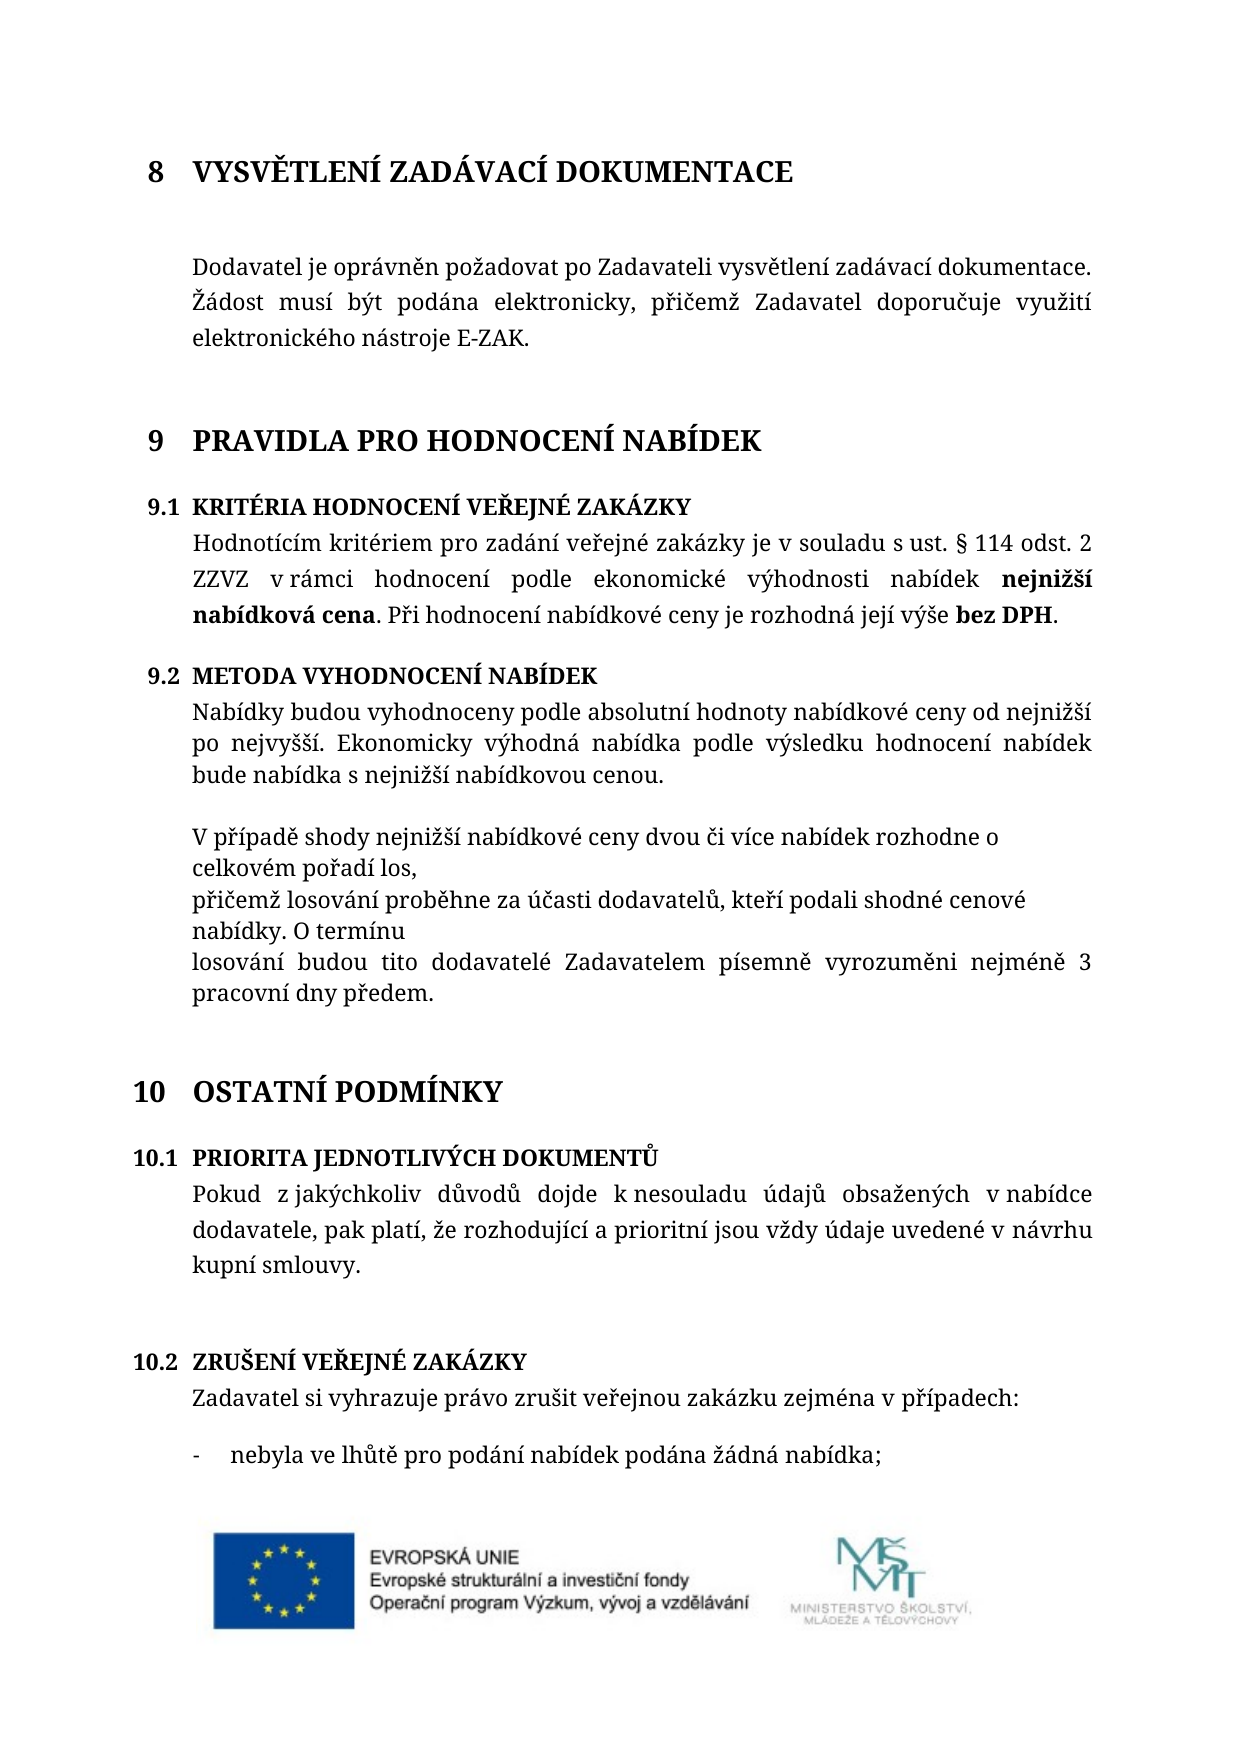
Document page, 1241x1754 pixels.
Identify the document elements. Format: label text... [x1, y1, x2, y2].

picture [196, 1492, 1045, 1653]
subtitle OSTATNÍ PODMÍNKY [133, 1071, 1093, 1111]
text přičemž losování proběhne za účasti dodavatelů, kteří podali shodné cenové nabídky. O termínu [192, 883, 1093, 946]
text Dodavatel je oprávněn požadovat po Zadavateli vysvětlení zadávací dokumentace. Žádost musí být podána elektronicky, přičemž Zadavatel doporučuje využití elektronického nástroje E-ZAK. [192, 250, 1093, 353]
text V případě shody nejnižší nabídkové ceny dvou či více nabídek rozhodne o celkovém pořadí los, [192, 821, 1093, 883]
subtitle KRITÉRIA HODNOCENÍ VEŘEJNÉ ZAKÁZKY [147, 491, 1093, 523]
subtitle PRAVIDLA PRO HODNOCENÍ NABÍDEK [148, 421, 1093, 460]
text Pokud z jakýchkoliv důvodů dojde k nesouladu údajů obsažených v nabídce dodavatele, pak platí, že rozhodující a prioritní jsou vždy údaje uvedené v návrhu kupní smlouvy. [192, 1178, 1093, 1281]
list nebyla ve lhůtě pro podání nabídek podána žádná nabídka; [193, 1439, 1093, 1470]
subtitle METODA VYHODNOCENÍ NABÍDEK [147, 660, 1093, 691]
text losování budou tito dodavatelé Zadavatelem písemně vyrozuměni nejméně 3 pracovní dny předem. [192, 946, 1093, 1008]
subtitle ZRUŠENÍ VEŘEJNÉ ZAKÁZKY [133, 1346, 1093, 1378]
text Nabídky budou vyhodnoceny podle absolutní hodnoty nabídkové ceny od nejnižší po nejvyšší. Ekonomicky výhodná nabídka podle výsledku hodnocení nabídek bude nabídka s nejnižší nabídkovou cenou. [192, 696, 1093, 790]
subtitle VYSVĚTLENÍ ZADÁVACÍ DOKUMENTACE [148, 152, 1093, 191]
text Hodnotícím kritériem pro zadání veřejné zakázky je v souladu s ust. § 114 odst. 2 ZZVZ v rámci hodnocení podle ekonomické výhodnosti nabídek nejnižší nabídková cena. Při hodnocení nabídkové ceny je rozhodná její výše bez DPH. [193, 527, 1093, 630]
text Zadavatel si vyhrazuje právo zrušit veřejnou zakázku zejména v případech: [192, 1382, 1093, 1413]
subtitle PRIORITA JEDNOTLIVÝCH DOKUMENTŮ [133, 1142, 1093, 1173]
